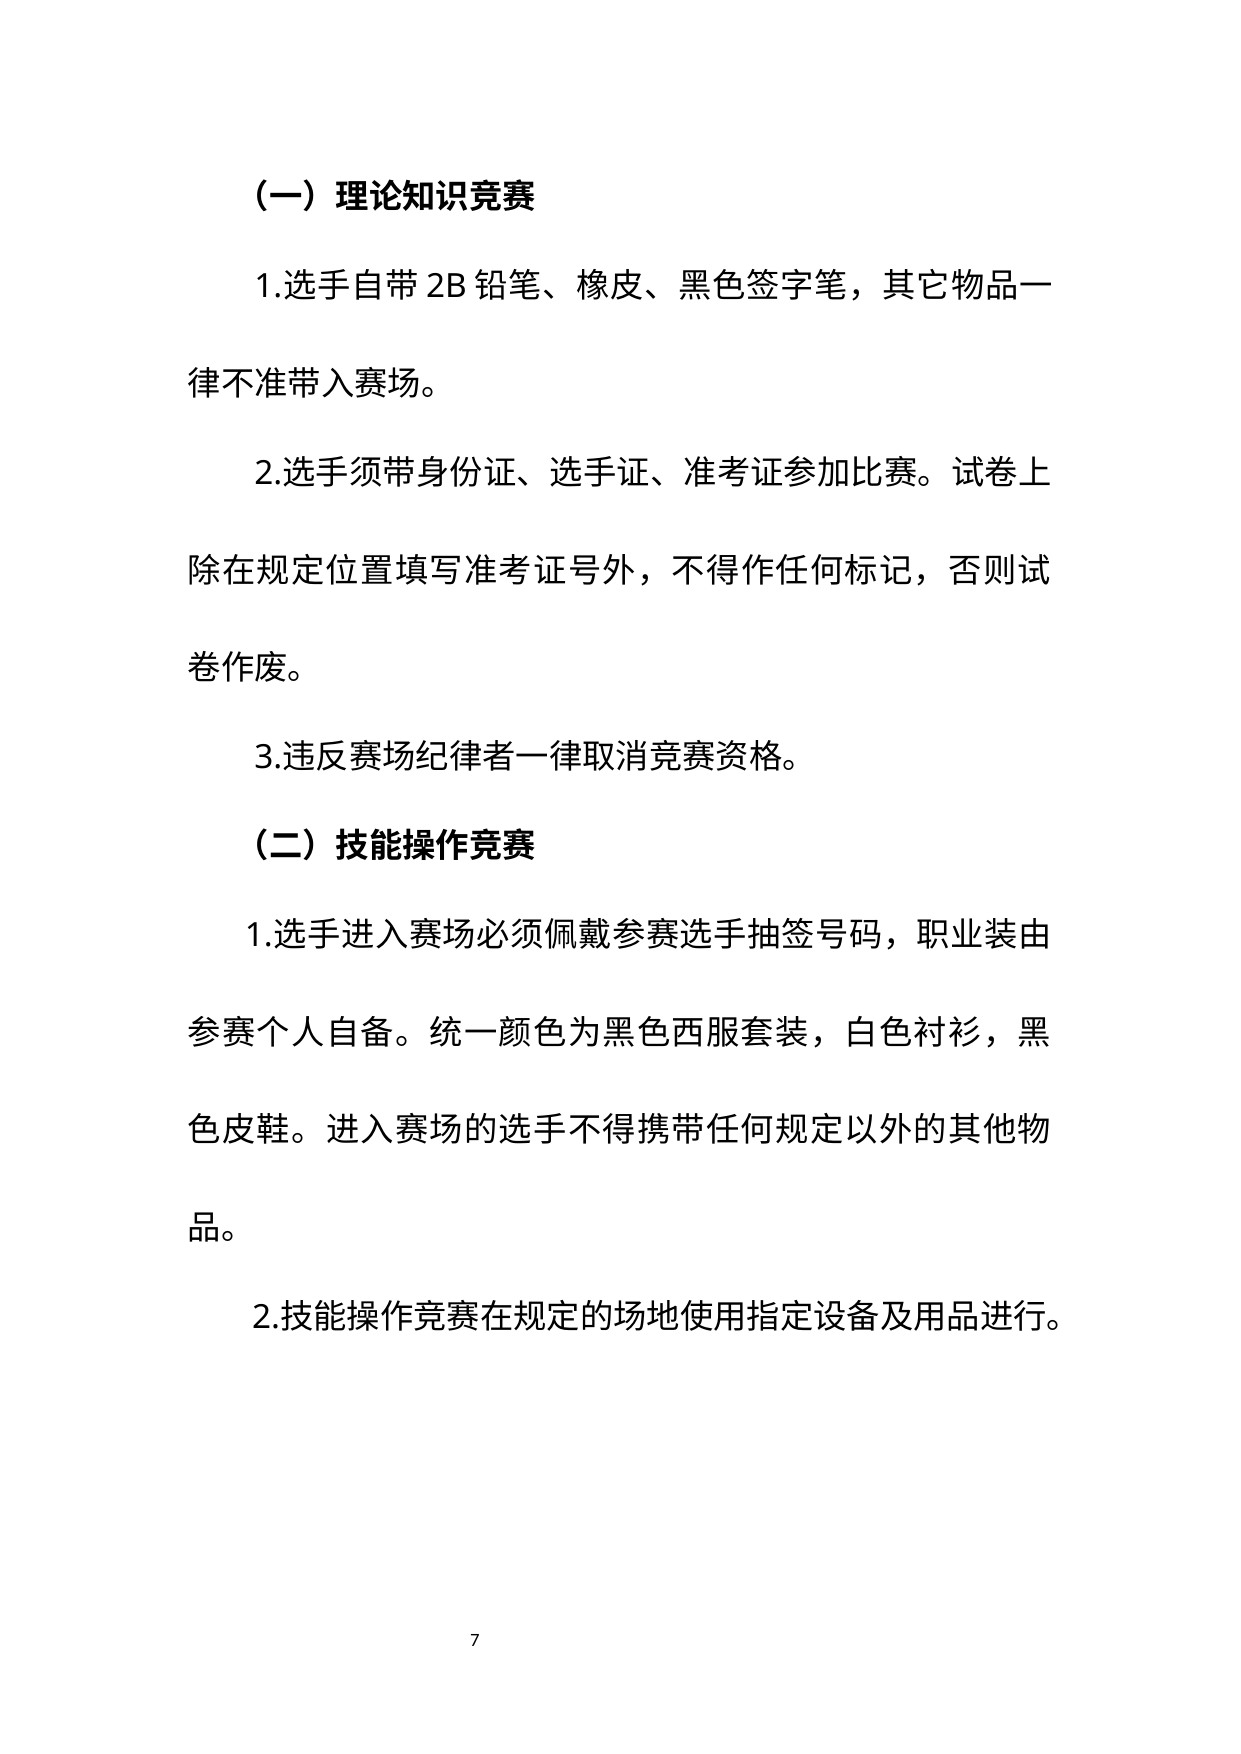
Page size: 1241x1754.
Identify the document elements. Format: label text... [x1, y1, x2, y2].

text 2.技能操作竞赛在规定的场地使用指定设备及用品进行。 [187, 1281, 1053, 1346]
text 3.违反赛场纪律者一律取消竞赛资格。 [187, 722, 1053, 787]
text 1.选手自带2B铅笔、橡皮、黑色签字笔，其它物品一律不准带入赛场。 [187, 251, 1053, 413]
text （一）理论知识竞赛 [187, 162, 1053, 227]
text 1.选手进入赛场必须佩戴参赛选手抽签号码，职业装由参赛个人自备。统一颜色为黑色西服套装，白色衬衫，黑色皮鞋。进入赛场的选手不得携带任何规定以外的其他物品。 [187, 900, 1053, 1257]
text （二）技能操作竞赛 [187, 811, 1053, 876]
text 2.选手须带身份证、选手证、准考证参加比赛。试卷上除在规定位置填写准考证号外，不得作任何标记，否则试卷作废。 [187, 438, 1053, 698]
